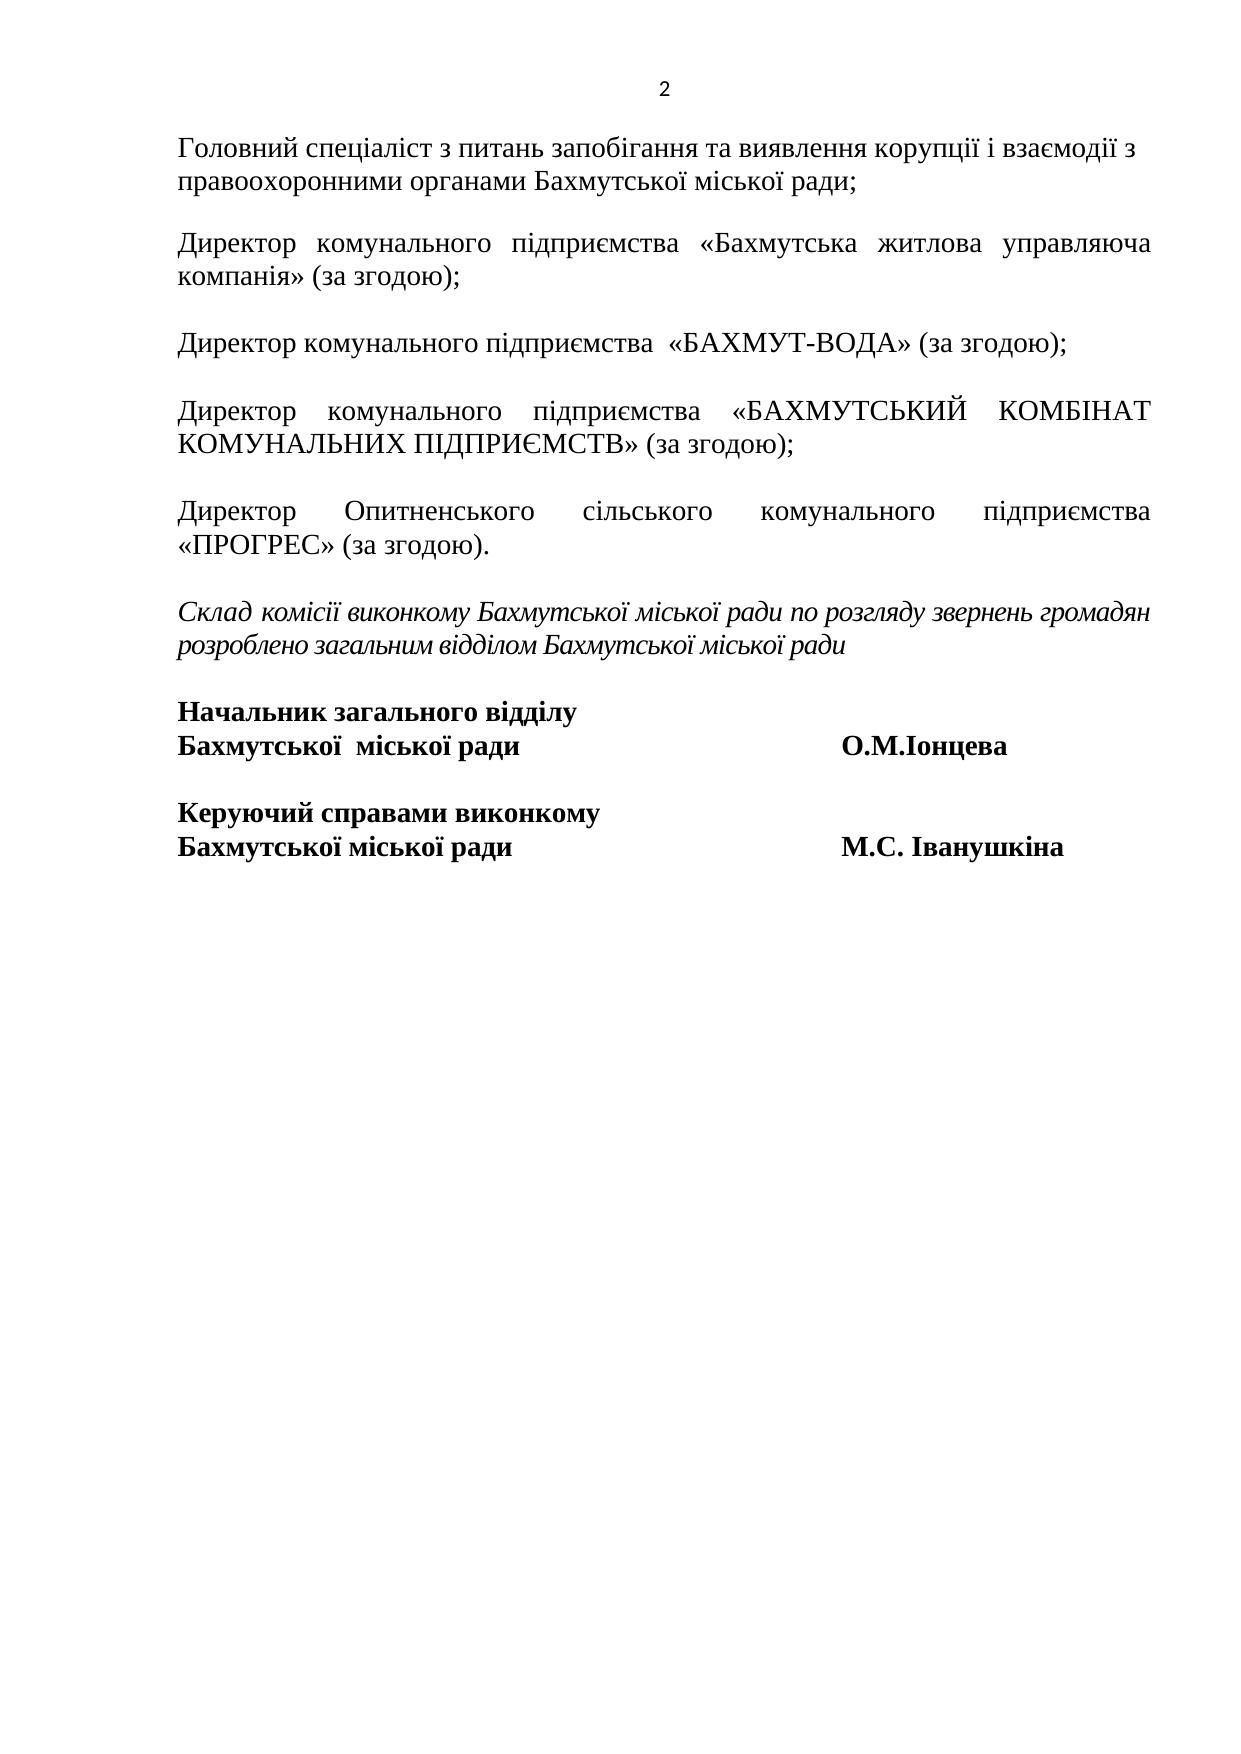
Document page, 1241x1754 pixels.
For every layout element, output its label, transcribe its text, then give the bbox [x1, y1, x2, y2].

text Головний спеціаліст з питань запобігання та виявлення корупції і взаємодії з правоохоронними органами Бахмутської міської ради; [177, 130, 1152, 197]
text Бахмутської міської ради О.М.Іонцева [177, 728, 1152, 762]
text Начальник загального відділу [177, 694, 1152, 728]
text Директор комунального підприємства «БАХМУТ-ВОДА» (за згодою); [177, 326, 1152, 359]
text Керуючий справами виконкому [177, 795, 1152, 829]
text Директор комунального підприємства «БАХМУТСЬКИЙ КОМБІНАТ КОМУНАЛЬНИХ ПІДПРИЄМСТВ» (за згодою); [177, 393, 1152, 460]
text Бахмутської міської ради М.С. Іванушкіна [177, 829, 1152, 862]
text Склад комісії виконкому Бахмутської міської ради по розгляду звернень громадян розроблено загальним відділом Бахмутської міської ради [177, 594, 1152, 661]
text Директор Опитненського сільського комунального підприємства «ПРОГРЕС» (за згодою). [177, 493, 1152, 560]
text Директор комунального підприємства «Бахмутська житлова управляюча компанія» (за згодою); [177, 225, 1152, 292]
